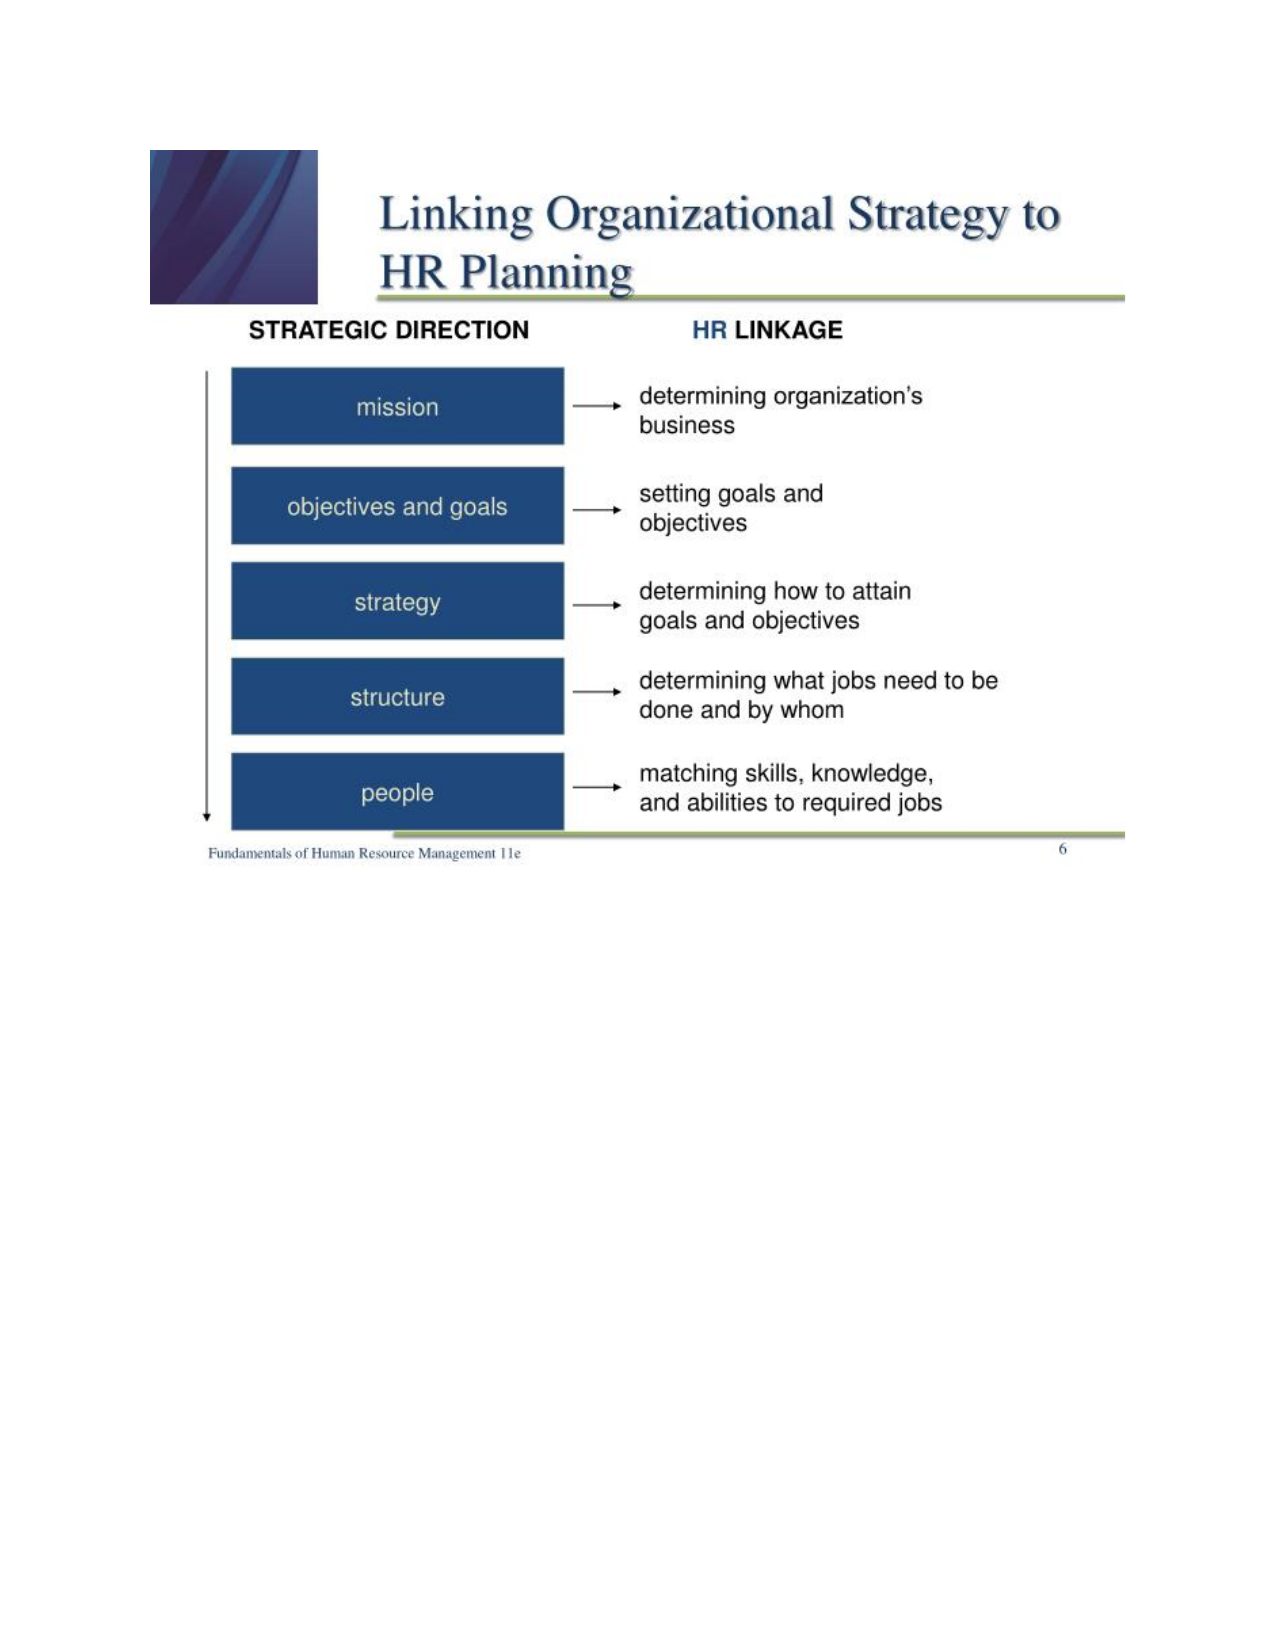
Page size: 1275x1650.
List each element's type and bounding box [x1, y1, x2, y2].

picture [150, 150, 1125, 882]
